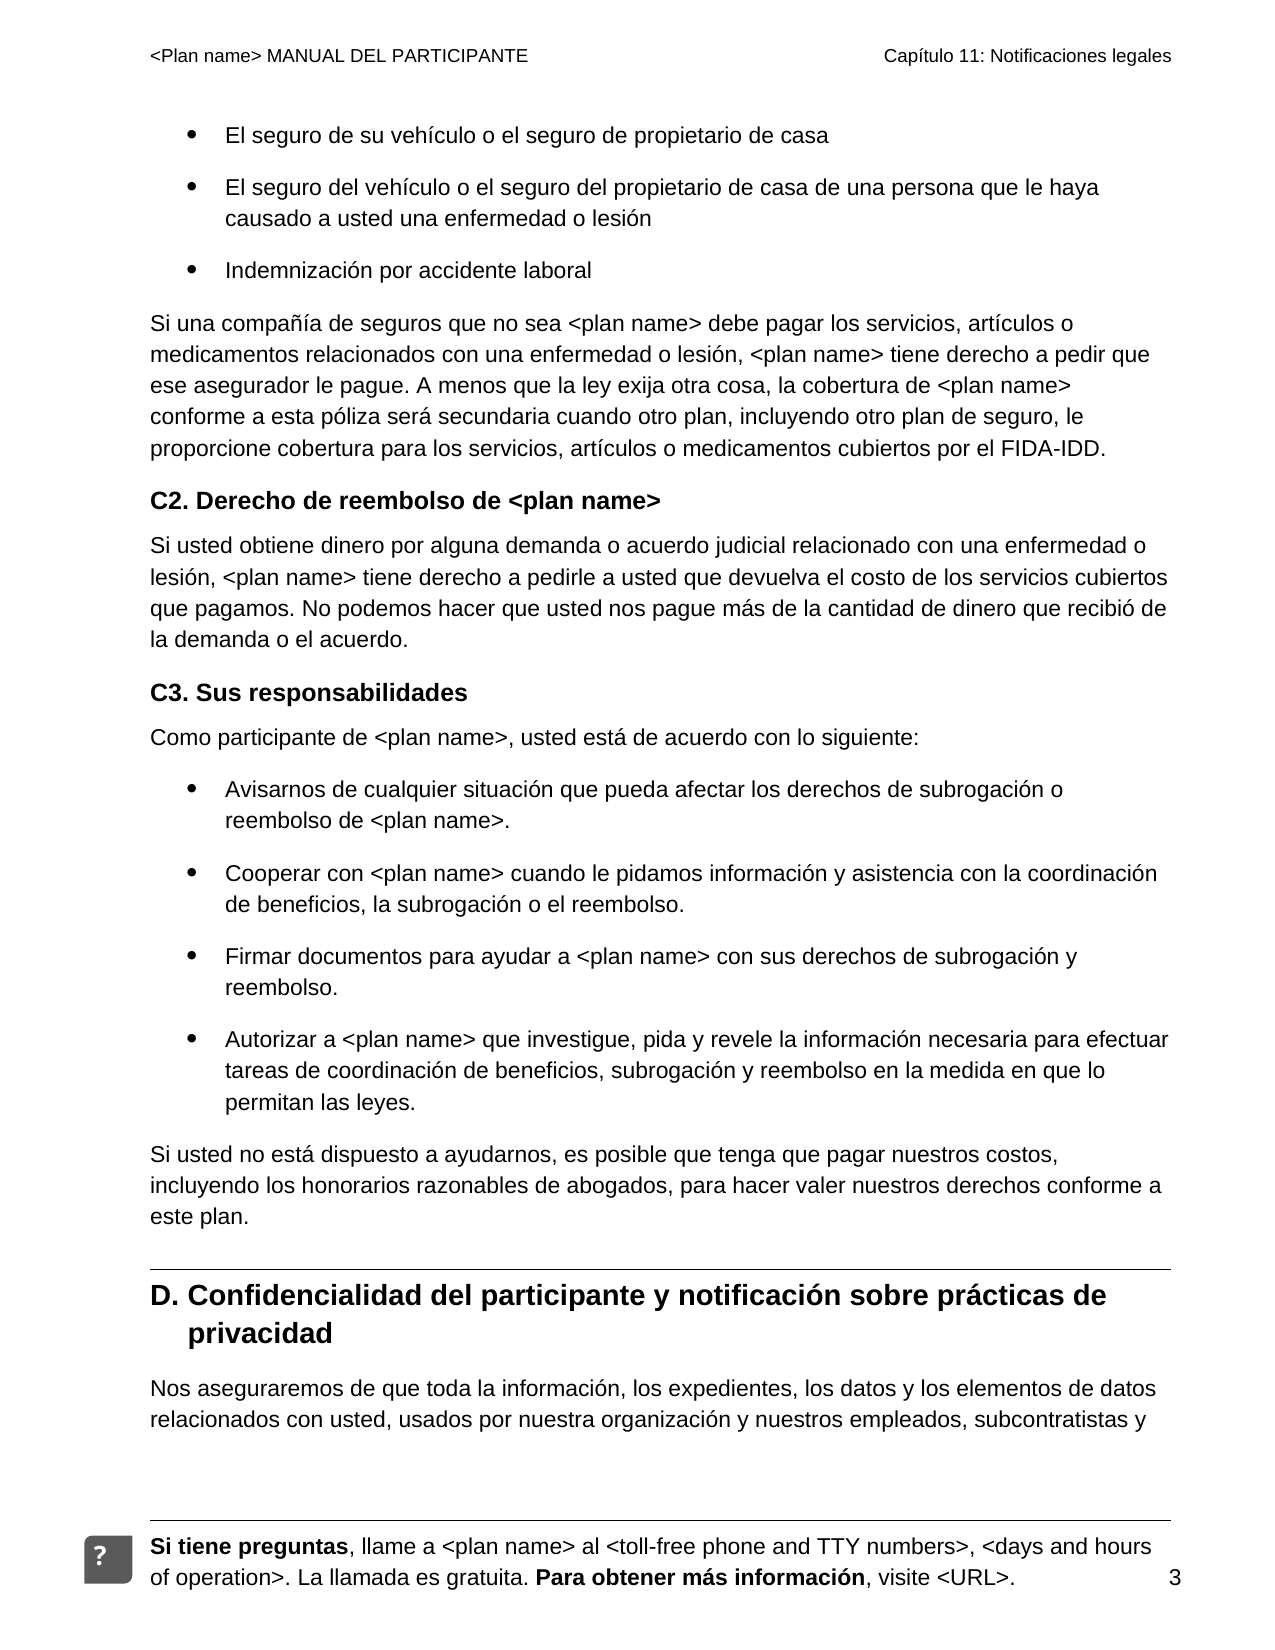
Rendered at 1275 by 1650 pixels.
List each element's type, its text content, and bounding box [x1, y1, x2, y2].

list Firmar documentos para ayudar a <plan name> con sus derechos de subrogación y reembolso. [187, 939, 1171, 1002]
text Como participante de <plan name>, usted está de acuerdo con lo siguiente: [150, 721, 1171, 752]
subtitle Confidencialidad del participante y notificación sobre prácticas de privacidad [150, 1270, 1171, 1351]
list Indemnización por accidente laboral [187, 254, 1171, 285]
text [150, 1372, 1171, 1434]
list El seguro del vehículo o el seguro del propietario de casa de una persona que le haya causado a usted una enfermedad o lesión [187, 171, 1171, 233]
subtitle C3. Sus responsabilidades [150, 675, 1096, 708]
list Autorizar a <plan name> que investigue, pida y revele la información necesaria para efectuar tareas de coordinación de beneficios, subrogación y reembolso en la medida en que lo permitan las leyes. [187, 1023, 1171, 1116]
subtitle C2. Derecho de reembolso de <plan name> [150, 483, 1096, 516]
text Si usted no está dispuesto a ayudarnos, es posible que tenga que pagar nuestros costos, incluyendo los honorarios razonables de abogados, para hacer valer nuestros derechos conforme a este plan. [150, 1137, 1171, 1231]
text Si usted obtiene dinero por alguna demanda o acuerdo judicial relacionado con una enfermedad o lesión, <plan name> tiene derecho a pedirle a usted que devuelva el costo de los servicios cubiertos que pagamos. No podemos hacer que usted nos pague más de la cantidad de dinero que recibió de la demanda o el acuerdo. [150, 529, 1171, 654]
list Cooperar con <plan name> cuando le pidamos información y asistencia con la coordinación de beneficios, la subrogación o el reembolso. [187, 856, 1171, 918]
text Si una compañía de seguros que no sea <plan name> debe pagar los servicios, artículos o medicamentos relacionados con una enfermedad o lesión, <plan name> tiene derecho a pedir que ese asegurador le pague. A menos que la ley exija otra cosa, la cobertura de <plan name> conforme a esta póliza será secundaria cuando otro plan, incluyendo otro plan de seguro, le proporcione cobertura para los servicios, artículos o medicamentos cubiertos por el FIDA-IDD. [150, 306, 1171, 462]
list Avisarnos de cualquier situación que pueda afectar los derechos de subrogación o reembolso de <plan name>. [187, 773, 1171, 835]
list El seguro de su vehículo o el seguro de propietario de casa [187, 118, 1171, 150]
